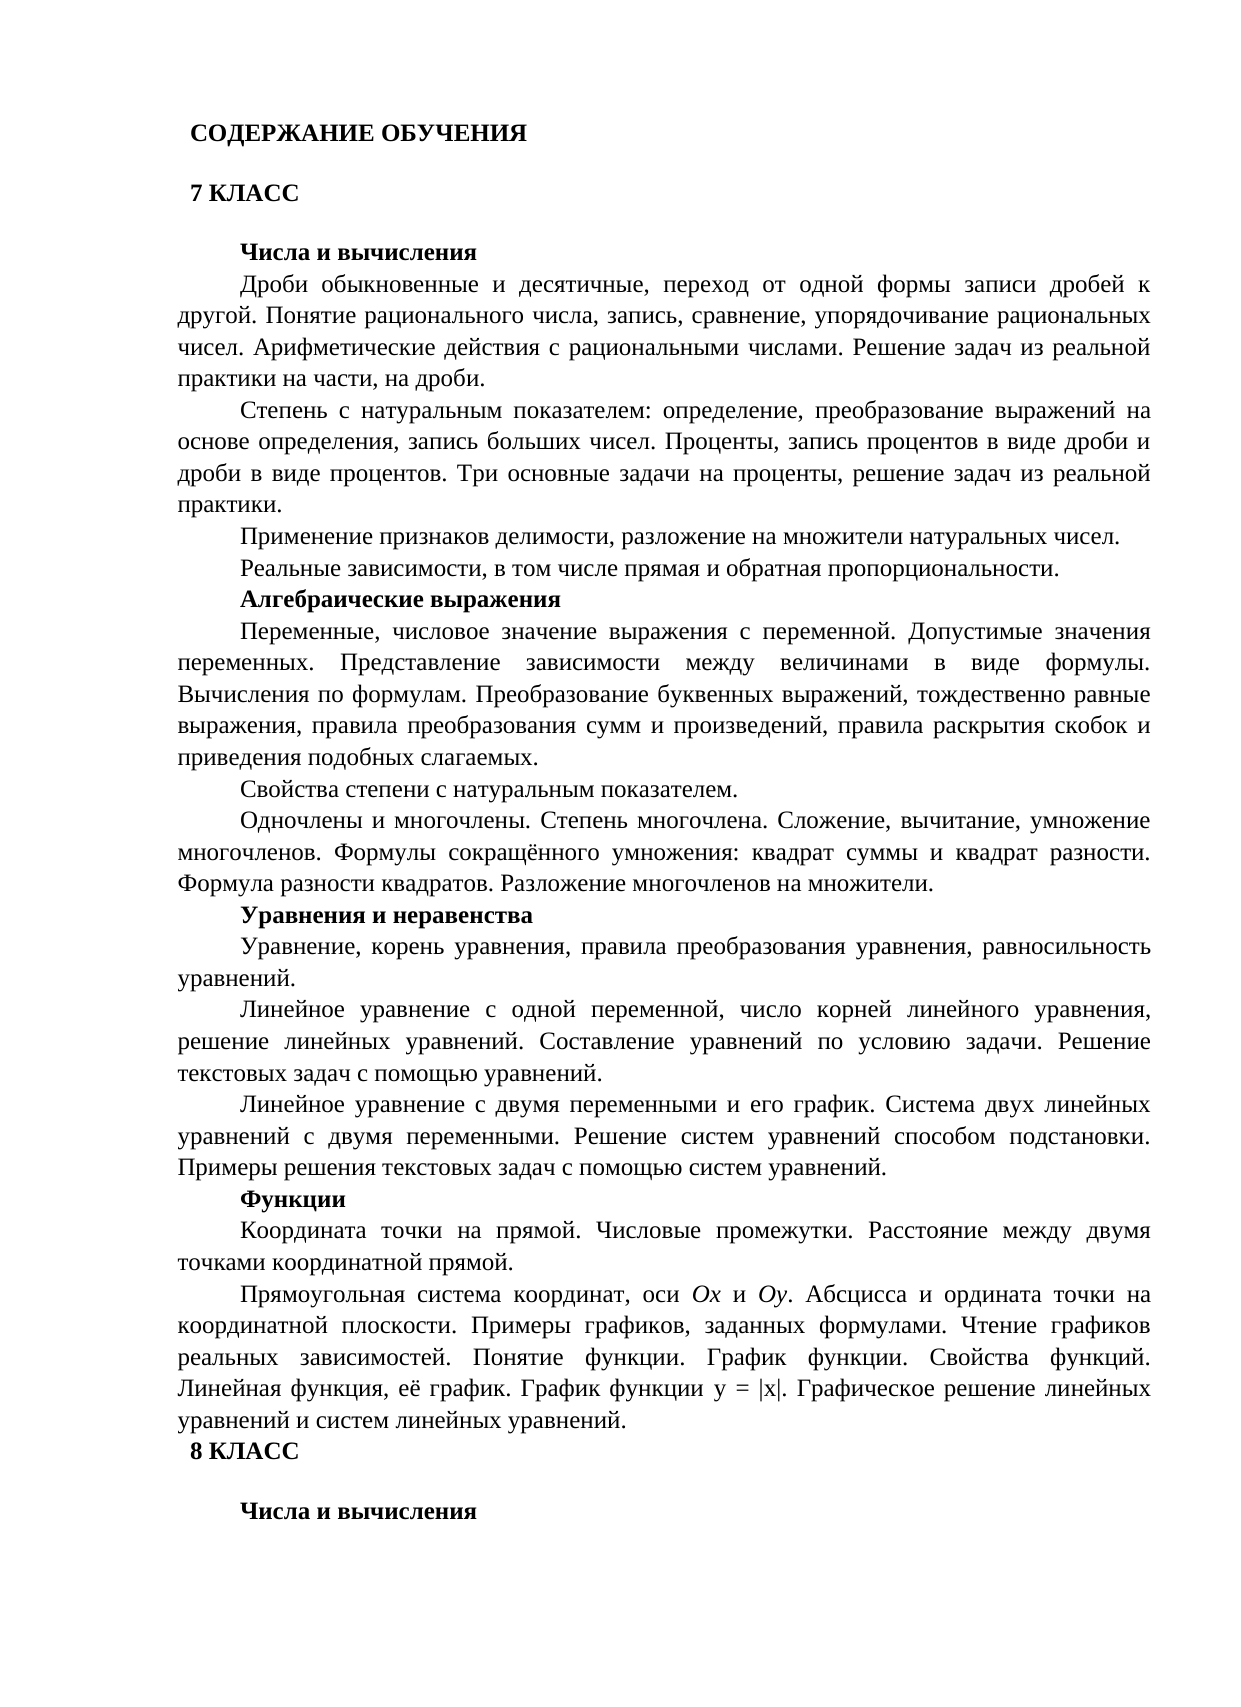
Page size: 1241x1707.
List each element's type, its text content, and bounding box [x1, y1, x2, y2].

text Линейное уравнение с одной переменной, число корней линейного уравнения, решение линейных уравнений. Составление уравнений по условию задачи. Решение текстовых задач с помощью уравнений. [177, 994, 1152, 1086]
text Переменные, числовое значение выражения с переменной. Допустимые значения переменных. Представление зависимости между величинами в виде формулы. Вычисления по формулам. Преобразование буквенных выражений, тождественно равные выражения, правила преобразования сумм и произведений, правила раскрытия скобок и приведения подобных слагаемых. [177, 616, 1152, 771]
text 8 КЛАСС [190, 1436, 1152, 1465]
text Уравнение, корень уравнения, правила преобразования уравнения, равносильность уравнений. [177, 931, 1152, 992]
text Дроби обыкновенные и десятичные, переход от одной формы записи дробей к другой. Понятие рационального числа, запись, сравнение, упорядочивание рациональных чисел. Арифметические действия с рациональными числами. Решение задач из реальной практики на части, на дроби. [177, 269, 1152, 392]
text Реальные зависимости, в том числе прямая и обратная пропорциональности. [177, 553, 1152, 581]
text Применение признаков делимости, разложение на множители натуральных чисел. [177, 521, 1152, 550]
text Прямоугольная система координат, оси Ox и Oy. Абсцисса и ордината точки на координатной плоскости. Примеры графиков, заданных формулами. Чтение графиков реальных зависимостей. Понятие функции. График функции. Свойства функций. Линейная функция, её график. График функции y = |x|. Графическое решение линейных уравнений и систем линейных уравнений. [177, 1279, 1152, 1434]
text Уравнения и неравенства [177, 900, 1152, 929]
text 7 КЛАСС [190, 178, 1152, 206]
text Линейное уравнение с двумя переменными и его график. Система двух линейных уравнений с двумя переменными. Решение систем уравнений способом подстановки. Примеры решения текстовых задач с помощью систем уравнений. [177, 1089, 1152, 1181]
text Свойства степени с натуральным показателем. [177, 774, 1152, 802]
text СОДЕРЖАНИЕ ОБУЧЕНИЯ [190, 118, 1152, 147]
text Числа и вычисления [177, 237, 1152, 266]
text Алгебраические выражения [177, 584, 1152, 613]
text Функции [177, 1184, 1152, 1213]
text Одночлены и многочлены. Степень многочлена. Сложение, вычитание, умножение многочленов. Формулы сокращённого умножения: квадрат суммы и квадрат разности. Формула разности квадратов. Разложение многочленов на множители. [177, 805, 1152, 897]
text Степень с натуральным показателем: определение, преобразование выражений на основе определения, запись больших чисел. Проценты, запись процентов в виде дроби и дроби в виде процентов. Три основные задачи на проценты, решение задач из реальной практики. [177, 395, 1152, 518]
text Числа и вычисления [177, 1496, 1152, 1525]
text Координата точки на прямой. Числовые промежутки. Расстояние между двумя точками координатной прямой. [177, 1216, 1152, 1276]
